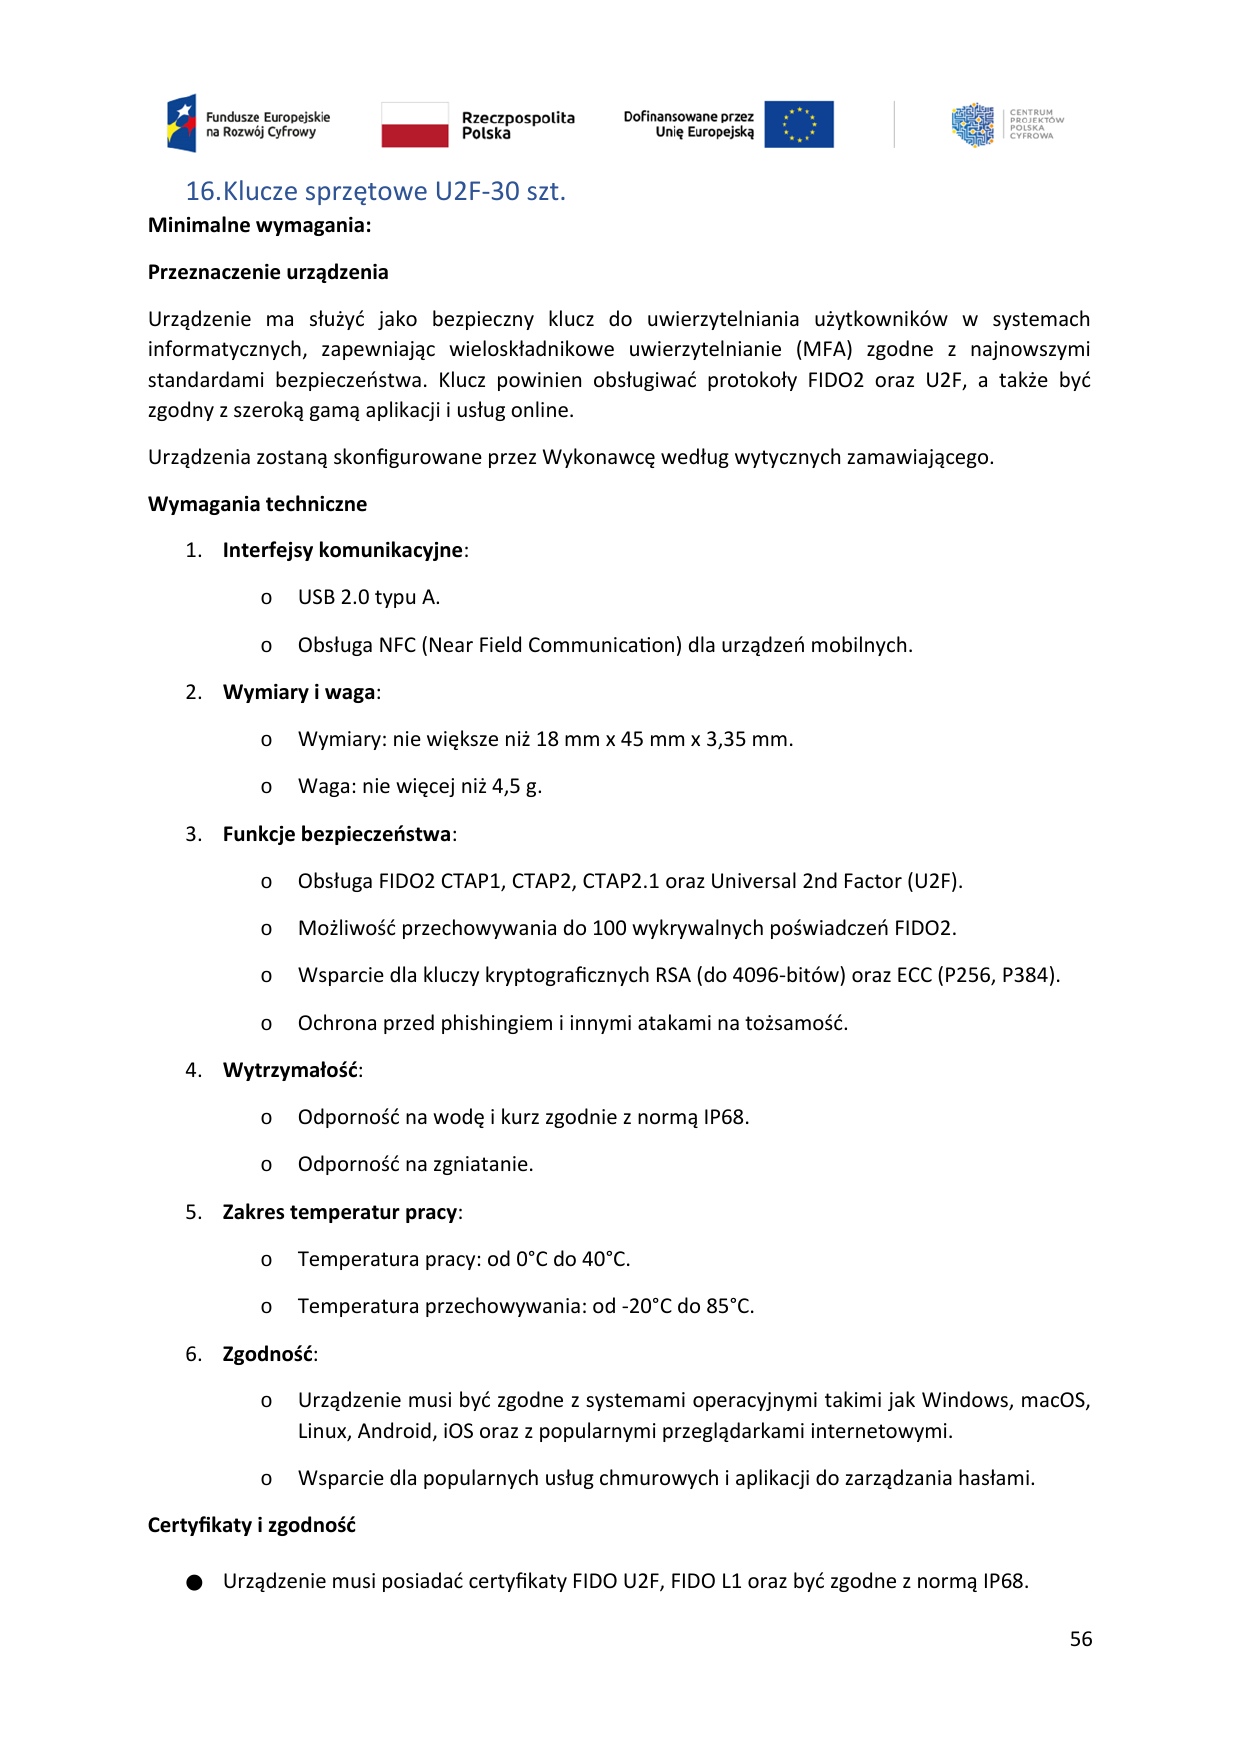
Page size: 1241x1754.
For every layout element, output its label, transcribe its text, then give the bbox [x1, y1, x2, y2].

list Odporność na zgniatanie. [260, 1149, 1093, 1178]
list Wsparcie dla popularnych usług chmurowych i aplikacji do zarządzania hasłami. [260, 1463, 1093, 1492]
text Przeznaczenie urządzenia [148, 257, 1093, 285]
list Wytrzymałość: [185, 1055, 1093, 1083]
list Waga: nie więcej niż 4,5 g. [260, 771, 1093, 800]
subtitle Klucze sprzętowe U2F-30 szt. [185, 172, 1093, 208]
list Interfejsy komunikacyjne: [185, 536, 1093, 563]
list Funkcje bezpieczeństwa: [185, 819, 1093, 847]
list Odporność na wodę i kurz zgodnie z normą IP68. [260, 1102, 1093, 1131]
list Możliwość przechowywania do 100 wykrywalnych poświadczeń FIDO2. [260, 913, 1093, 942]
list Urządzenie musi posiadać certyfikaty FIDO U2F, FIDO L1 oraz być zgodne z normą IP68. [185, 1557, 1093, 1600]
list Temperatura przechowywania: od -20°C do 85°C. [260, 1291, 1093, 1320]
picture [147, 73, 1093, 172]
list Temperatura pracy: od 0°C do 40°C. [260, 1244, 1093, 1272]
list Zakres temperatur pracy: [185, 1197, 1093, 1225]
text Urządzenia zostaną skonfigurowane przez Wykonawcę według wytycznych zamawiającego. [148, 442, 1093, 470]
text Certyfikaty i zgodność [148, 1511, 1093, 1538]
text Wymagania techniczne [148, 489, 1093, 517]
list Ochrona przed phishingiem i innymi atakami na tożsamość. [260, 1008, 1093, 1036]
list USB 2.0 typu A. [260, 582, 1093, 611]
list Obsługa NFC (Near Field Communication) dla urządzeń mobilnych. [260, 630, 1093, 658]
text Minimalne wymagania: [148, 211, 1093, 238]
list Urządzenie musi być zgodne z systemami operacyjnymi takimi jak Windows, macOS, Linux, Android, iOS oraz z popularnymi przeglądarkami internetowymi. [260, 1386, 1093, 1444]
list Wsparcie dla kluczy kryptograficznych RSA (do 4096-bitów) oraz ECC (P256, P384). [260, 961, 1093, 989]
list Wymiary: nie większe niż 18 mm x 45 mm x 3,35 mm. [260, 724, 1093, 753]
text Urządzenie ma służyć jako bezpieczny klucz do uwierzytelniania użytkowników w systemach informatycznych, zapewniając wieloskładnikowe uwierzytelnianie (MFA) zgodne z najnowszymi standardami bezpieczeństwa. Klucz powinien obsługiwać protokoły FIDO2 oraz U2F, a także być zgodny z szeroką gamą aplikacji i usług online. [148, 304, 1093, 423]
list Zgodność: [185, 1339, 1093, 1367]
list Obsługa FIDO2 CTAP1, CTAP2, CTAP2.1 oraz Universal 2nd Factor (U2F). [260, 866, 1093, 894]
list Wymiary i waga: [185, 677, 1093, 705]
